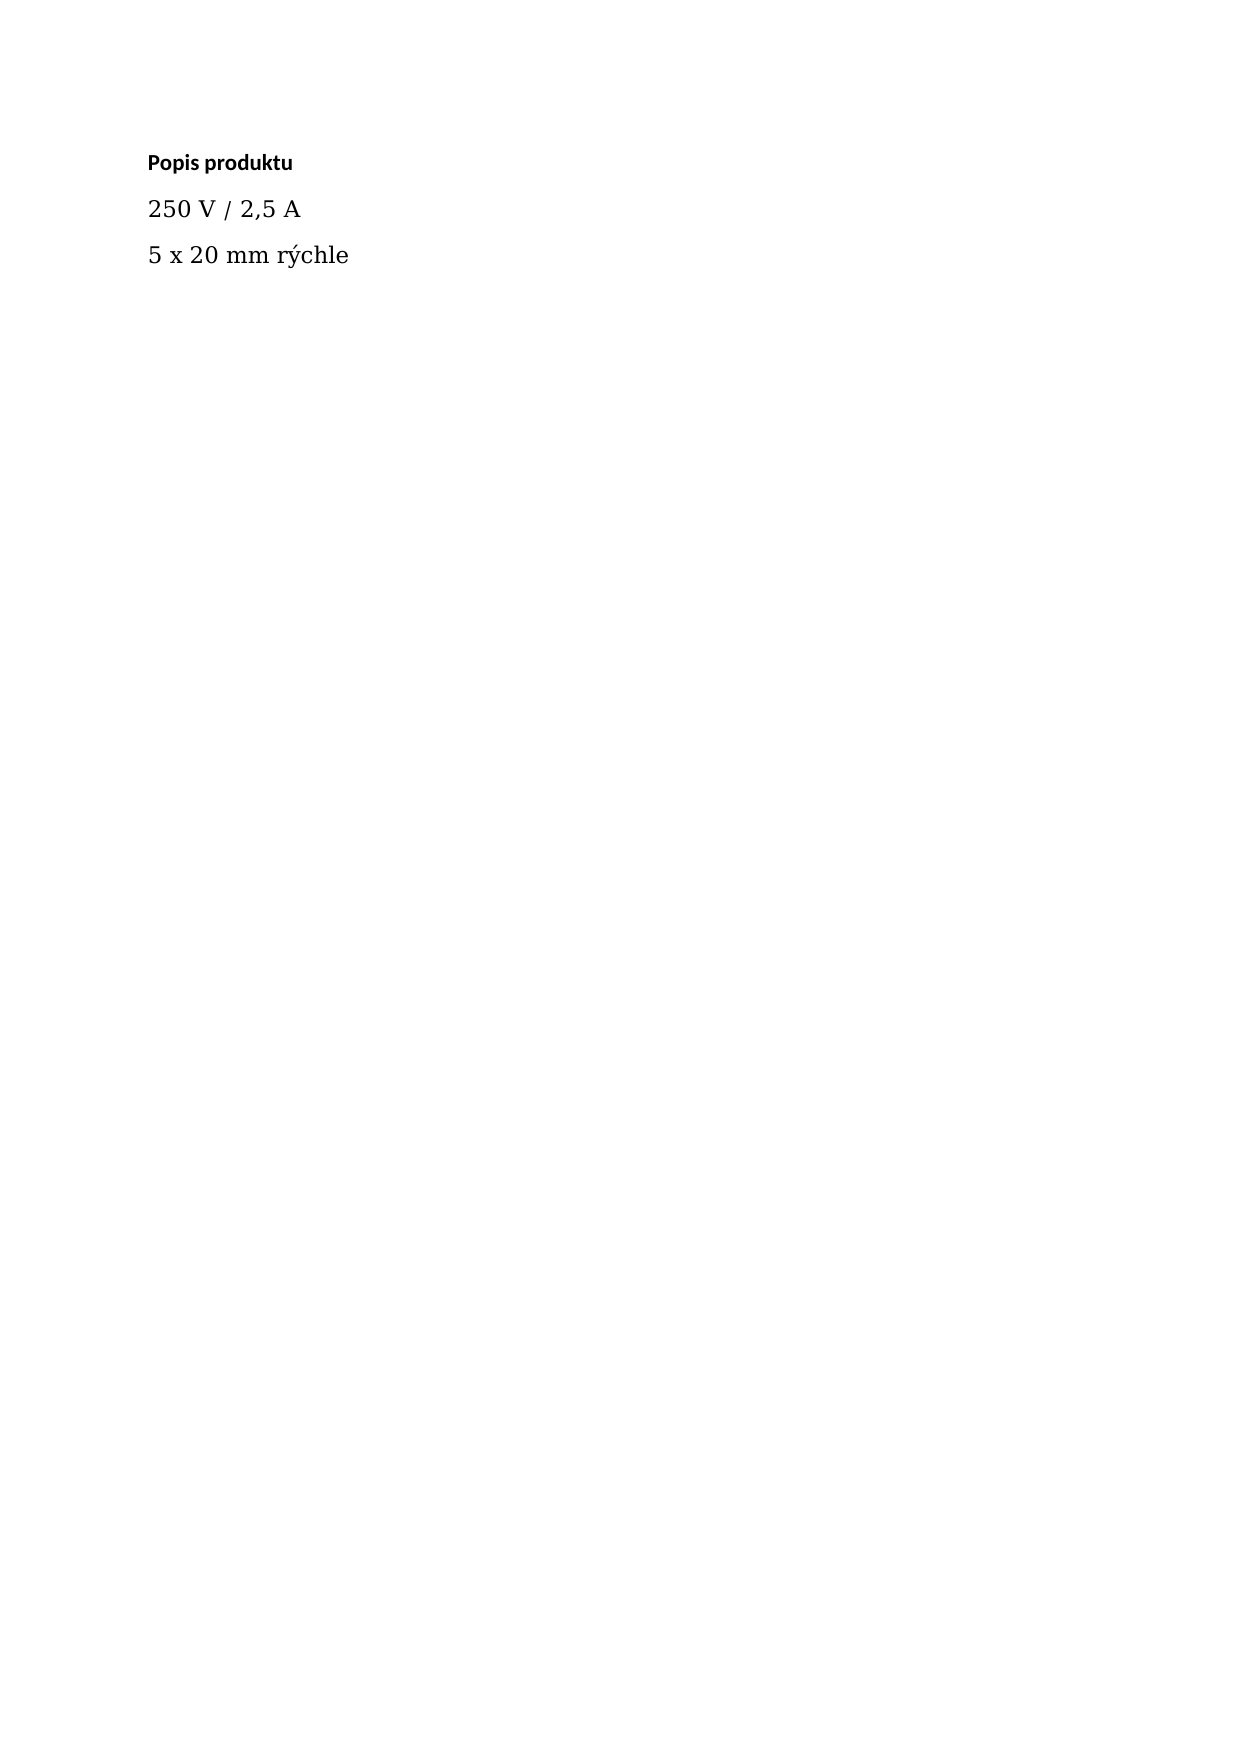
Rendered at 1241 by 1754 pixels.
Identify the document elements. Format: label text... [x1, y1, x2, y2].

text 5 x 20 mm rýchle [148, 241, 1093, 268]
text 250 V / 2,5 A [148, 194, 1093, 222]
text Popis produktu [148, 148, 1093, 176]
